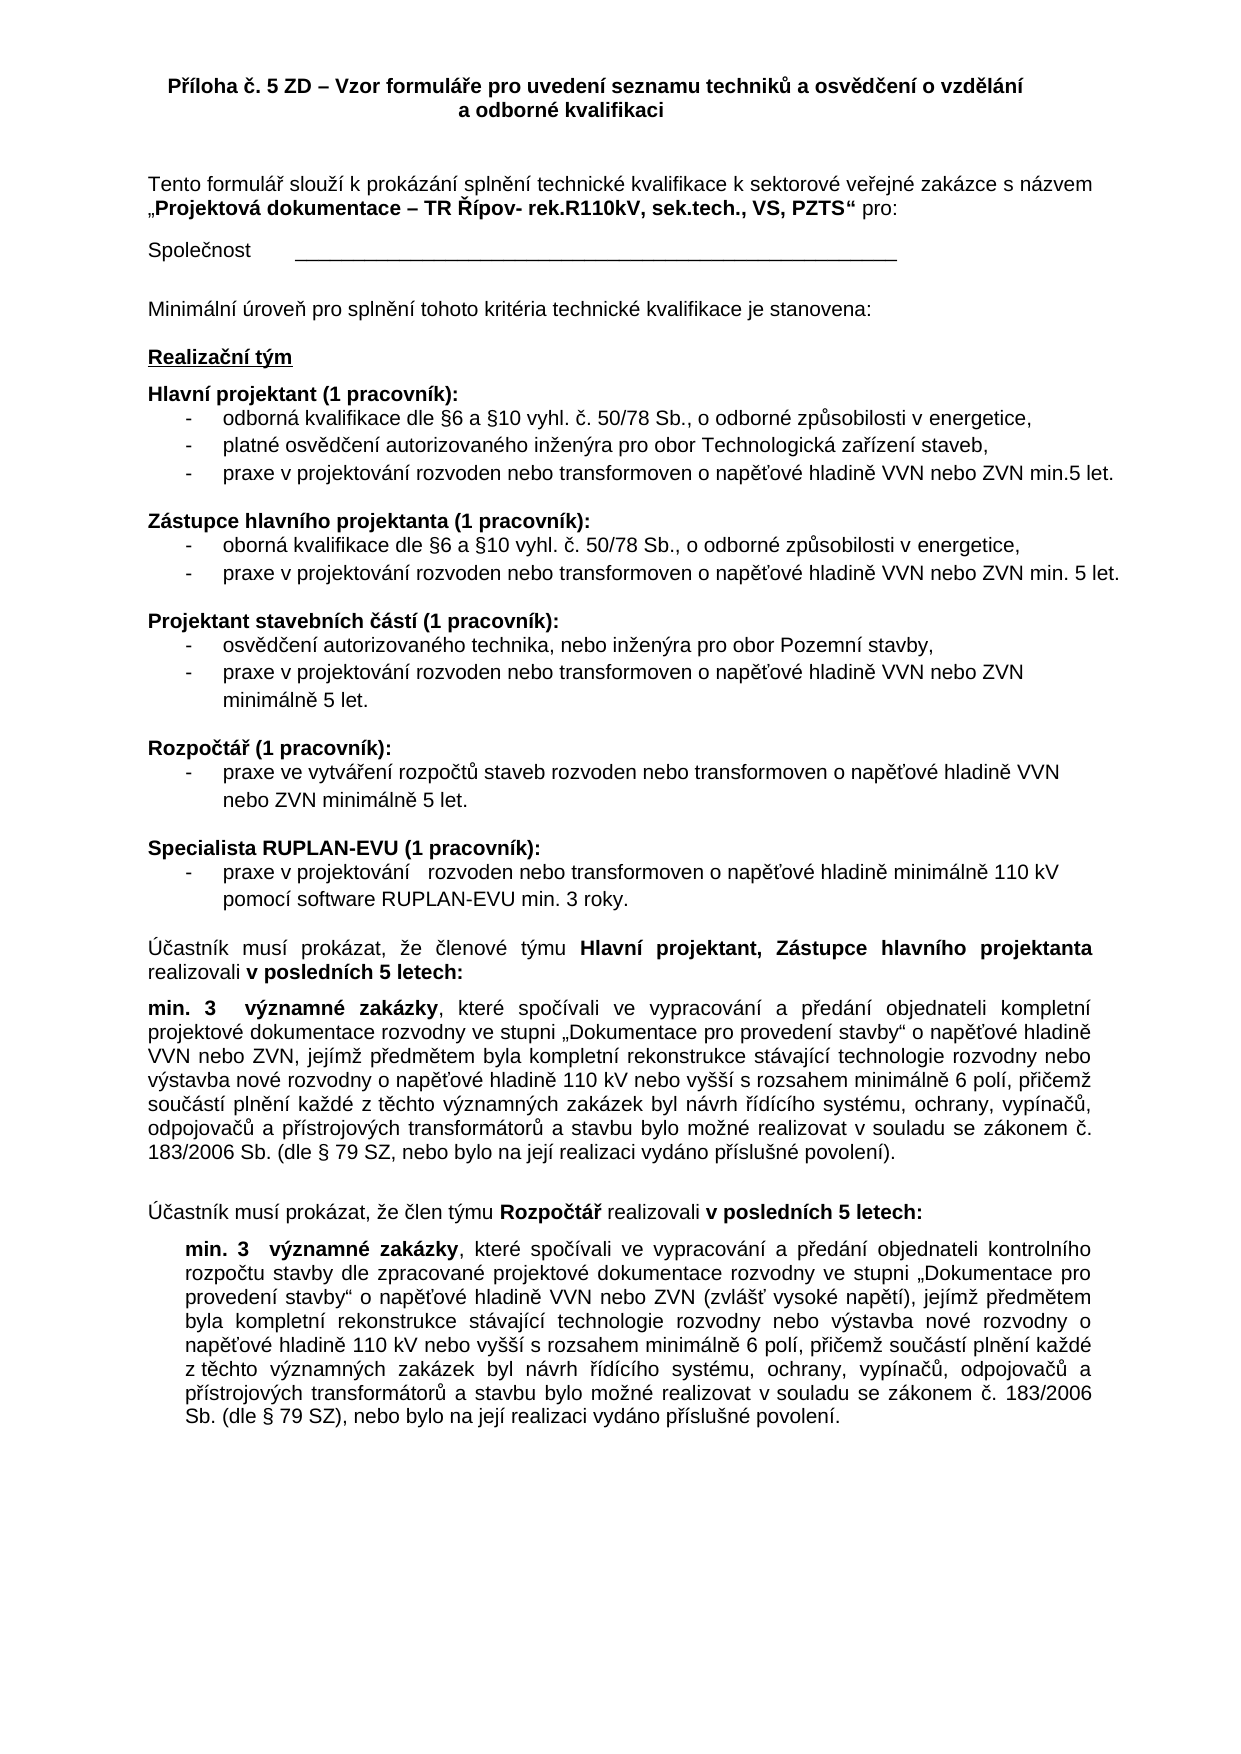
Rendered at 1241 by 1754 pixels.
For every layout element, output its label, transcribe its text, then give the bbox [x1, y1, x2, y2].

text Společnost ____________________________________________________ [148, 237, 1166, 261]
text min. 3 významné zakázky, které spočívali ve vypracování a předání objednateli kompletní projektové dokumentace rozvodny ve stupni „Dokumentace pro provedení stavby“ o napěťové hladině VVN nebo ZVN, jejímž předmětem byla kompletní rekonstrukce stávající technologie rozvodny nebo výstavba nové rozvodny o napěťové hladině 110 kV nebo vyšší s rozsahem minimálně 6 polí, přičemž součástí plnění každé z těchto významných zakázek byl návrh řídícího systému, ochrany, vypínačů, odpojovačů a přístrojových transformátorů a stavbu bylo možné realizovat v souladu se zákonem č. 183/2006 Sb. (dle § 79 SZ, nebo bylo na její realizaci vydáno příslušné povolení). [148, 996, 1093, 1164]
list oborná kvalifikace dle §6 a §10 vyhl. č. 50/78 Sb., o odborné způsobilosti v energetice, [185, 533, 1122, 557]
text Rozpočtář (1 pracovník): [148, 736, 1093, 760]
list praxe v projektování rozvoden nebo transformoven o napěťové hladině VVN nebo ZVN min. 5 let. [185, 560, 1122, 584]
text Projektant stavebních částí (1 pracovník): [148, 609, 1093, 633]
text Zástupce hlavního projektanta (1 pracovník): [148, 509, 1093, 533]
text min. 3 významné zakázky, které spočívali ve vypracování a předání objednateli kontrolního rozpočtu stavby dle zpracované projektové dokumentace rozvodny ve stupni „Dokumentace pro provedení stavby“ o napěťové hladině VVN nebo ZVN (zvlášť vysoké napětí), jejímž předmětem byla kompletní rekonstrukce stávající technologie rozvodny nebo výstavba nové rozvodny o napěťové hladině 110 kV nebo vyšší s rozsahem minimálně 6 polí, přičemž součástí plnění každé z těchto významných zakázek byl návrh řídícího systému, ochrany, vypínačů, odpojovačů a přístrojových transformátorů a stavbu bylo možné realizovat v souladu se zákonem č. 183/2006 Sb. (dle § 79 SZ), nebo bylo na její realizaci vydáno příslušné povolení. [185, 1237, 1093, 1428]
text Účastník musí prokázat, že členové týmu Hlavní projektant, Zástupce hlavního projektanta realizovali v posledních 5 letech: [148, 936, 1093, 983]
text Účastník musí prokázat, že člen týmu Rozpočtář realizovali v posledních 5 letech: [148, 1200, 1093, 1224]
text Hlavní projektant (1 pracovník): [148, 382, 1093, 406]
list praxe ve vytváření rozpočtů staveb rozvoden nebo transformoven o napěťové hladině VVN nebo ZVN minimálně 5 let. [185, 760, 1093, 811]
list praxe v projektování rozvoden nebo transformoven o napěťové hladině VVN nebo ZVN min.5 let. [185, 461, 1122, 484]
text Specialista RUPLAN-EVU (1 pracovník): [148, 836, 1093, 860]
list platné osvědčení autorizovaného inženýra pro obor Technologická zařízení staveb, [185, 433, 1093, 457]
list osvědčení autorizovaného technika, nebo inženýra pro obor Pozemní stavby, [185, 633, 1093, 657]
text Minimální úroveň pro splnění tohoto kritéria technické kvalifikace je stanovena: [148, 297, 1093, 321]
list odborná kvalifikace dle §6 a §10 vyhl. č. 50/78 Sb., o odborné způsobilosti v energetice, [185, 406, 1093, 429]
list praxe v projektování rozvoden nebo transformoven o napěťové hladině VVN nebo ZVN minimálně 5 let. [185, 660, 1093, 712]
text Tento formulář slouží k prokázání splnění technické kvalifikace k sektorové veřejné zakázce s názvem „Projektová dokumentace – TR Řípov- rek.R110kV, sek.tech., VS, PZTS“ pro: [148, 172, 1093, 219]
list praxe v projektování rozvoden nebo transformoven o napěťové hladině minimálně 110 kV pomocí software RUPLAN-EVU min. 3 roky. [185, 860, 1093, 911]
text Realizační tým [148, 345, 1093, 369]
